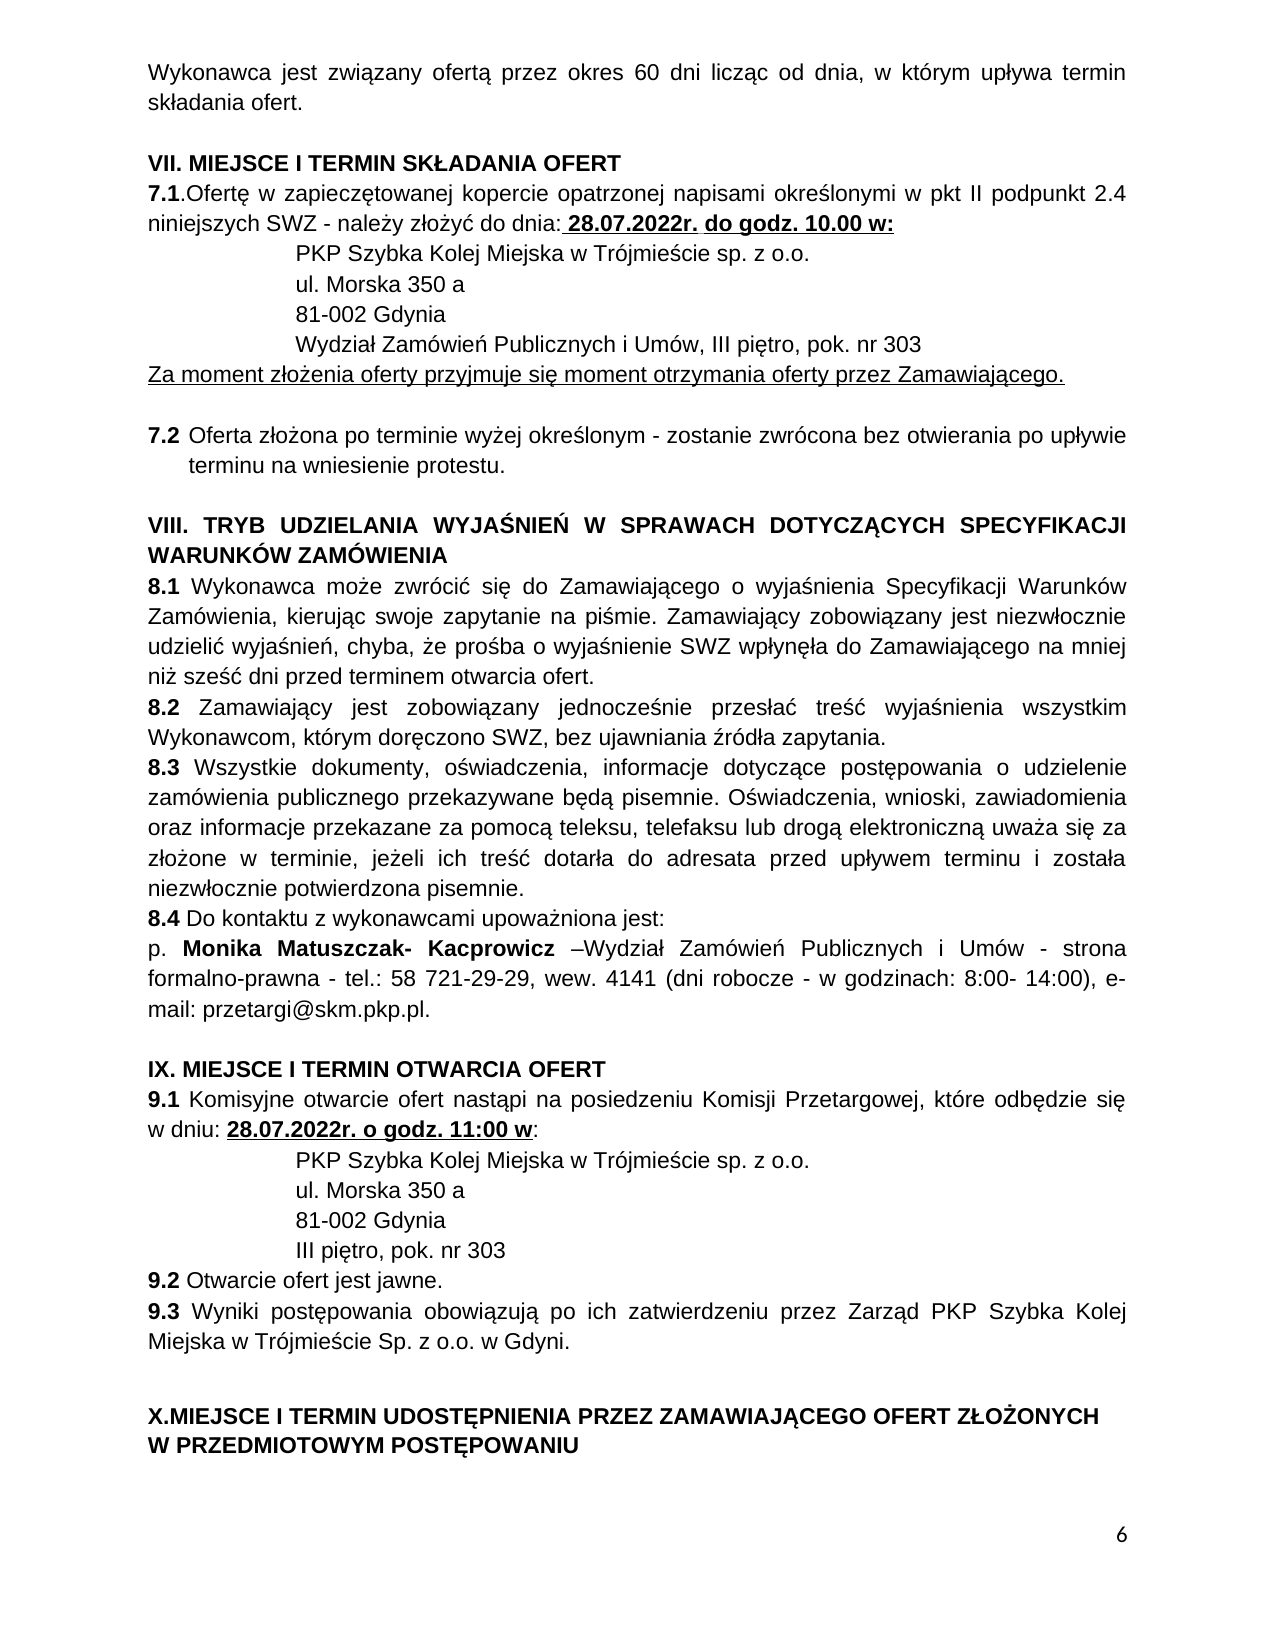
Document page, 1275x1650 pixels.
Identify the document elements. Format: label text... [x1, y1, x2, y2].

text 8.2 Zamawiający jest zobowiązany jednocześnie przesłać treść wyjaśnienia wszystkim Wykonawcom, którym doręczono SWZ, bez ujawniania źródła zapytania. [148, 693, 1127, 750]
text 9.2 Otwarcie ofert jest jawne. [148, 1267, 1127, 1294]
text III piętro, pok. nr 303 [222, 1237, 1127, 1263]
text Za moment złożenia oferty przyjmuje się moment otrzymania oferty przez Zamawiającego. [148, 361, 1127, 387]
text 9.3 Wyniki postępowania obowiązują po ich zatwierdzeniu przez Zarząd PKP Szybka Kolej Miejska w Trójmieście Sp. z o.o. w Gdyni. [148, 1298, 1127, 1354]
text 7.1.Ofertę w zapieczętowanej kopercie opatrzonej napisami określonymi w pkt II podpunkt 2.4 niniejszych SWZ - należy złożyć do dnia: 28.07.2022r. do godz. 10.00 w: [148, 180, 1127, 236]
text 81-002 Gdynia [148, 301, 1127, 327]
text 9.1 Komisyjne otwarcie ofert nastąpi na posiedzeniu Komisji Przetargowej, które odbędzie się w dniu: 28.07.2022r. o godz. 11:00 w: [148, 1086, 1127, 1143]
text 8.3 Wszystkie dokumenty, oświadczenia, informacje dotyczące postępowania o udzielenie zamówienia publicznego przekazywane będą pisemnie. Oświadczenia, wnioski, zawiadomienia oraz informacje przekazane za pomocą teleksu, telefaksu lub drogą elektroniczną uważa się za złożone w terminie, jeżeli ich treść dotarła do adresata przed upływem terminu i została niezwłocznie potwierdzona pisemnie. [148, 754, 1127, 901]
text VII. MIEJSCE I TERMIN SKŁADANIA OFERT [148, 150, 1127, 176]
text PKP Szybka Kolej Miejska w Trójmieście sp. z o.o. [148, 240, 1127, 267]
text Wykonawca jest związany ofertą przez okres 60 dni licząc od dnia, w którym upływa termin składania ofert. [148, 59, 1127, 116]
text ul. Morska [148, 271, 1127, 297]
text 81-002 Gdynia [148, 1207, 1127, 1233]
text 8.1 Wykonawca może zwrócić się do Zamawiającego o wyjaśnienia Specyfikacji Warunków Zamówienia, kierując swoje zapytanie na piśmie. Zamawiający zobowiązany jest niezwłocznie udzielić wyjaśnień, chyba, że prośba o wyjaśnienie SWZ wpłynęła do Zamawiającego na mniej niż sześć dni przed terminem otwarcia ofert. [148, 573, 1127, 689]
text Wydział Zamówień Publicznych i Umów, III piętro, pok. nr 303 [221, 331, 1127, 357]
text ul. Morska [148, 1177, 1127, 1203]
text X.MIEJSCE I TERMIN UDOSTĘPNIENIA PRZEZ ZAMAWIAJĄCEGO OFERT ZŁOŻONYCH W PRZEDMIOTOWYM POSTĘPOWANIU [148, 1403, 1127, 1458]
text IX. MIEJSCE I TERMIN OTWARCIA OFERT [148, 1056, 1127, 1082]
list Oferta złożona po terminie wyżej określonym - zostanie zwrócona bez otwierania po upływie terminu na wniesienie protestu. [148, 422, 1127, 478]
text 8.4 Do kontaktu z wykonawcami upoważniona jest: [148, 905, 1127, 931]
text PKP Szybka Kolej Miejska w Trójmieście sp. z o.o. [148, 1147, 1127, 1173]
text p. Monika Matuszczak- Kacprowicz –Wydział Zamówień Publicznych i Umów - strona formalno-prawna - tel.: 58 721-29-29, wew. 4141 (dni robocze - w godzinach: 8:00- 14:00), e-mail: przetargi@skm.pkp.pl. [148, 935, 1127, 1022]
text VIII. TRYB UDZIELANIA WYJAŚNIEŃ W SPRAWACH DOTYCZĄCYCH SPECYFIKACJI WARUNKÓW ZAMÓWIENIA [148, 512, 1127, 569]
